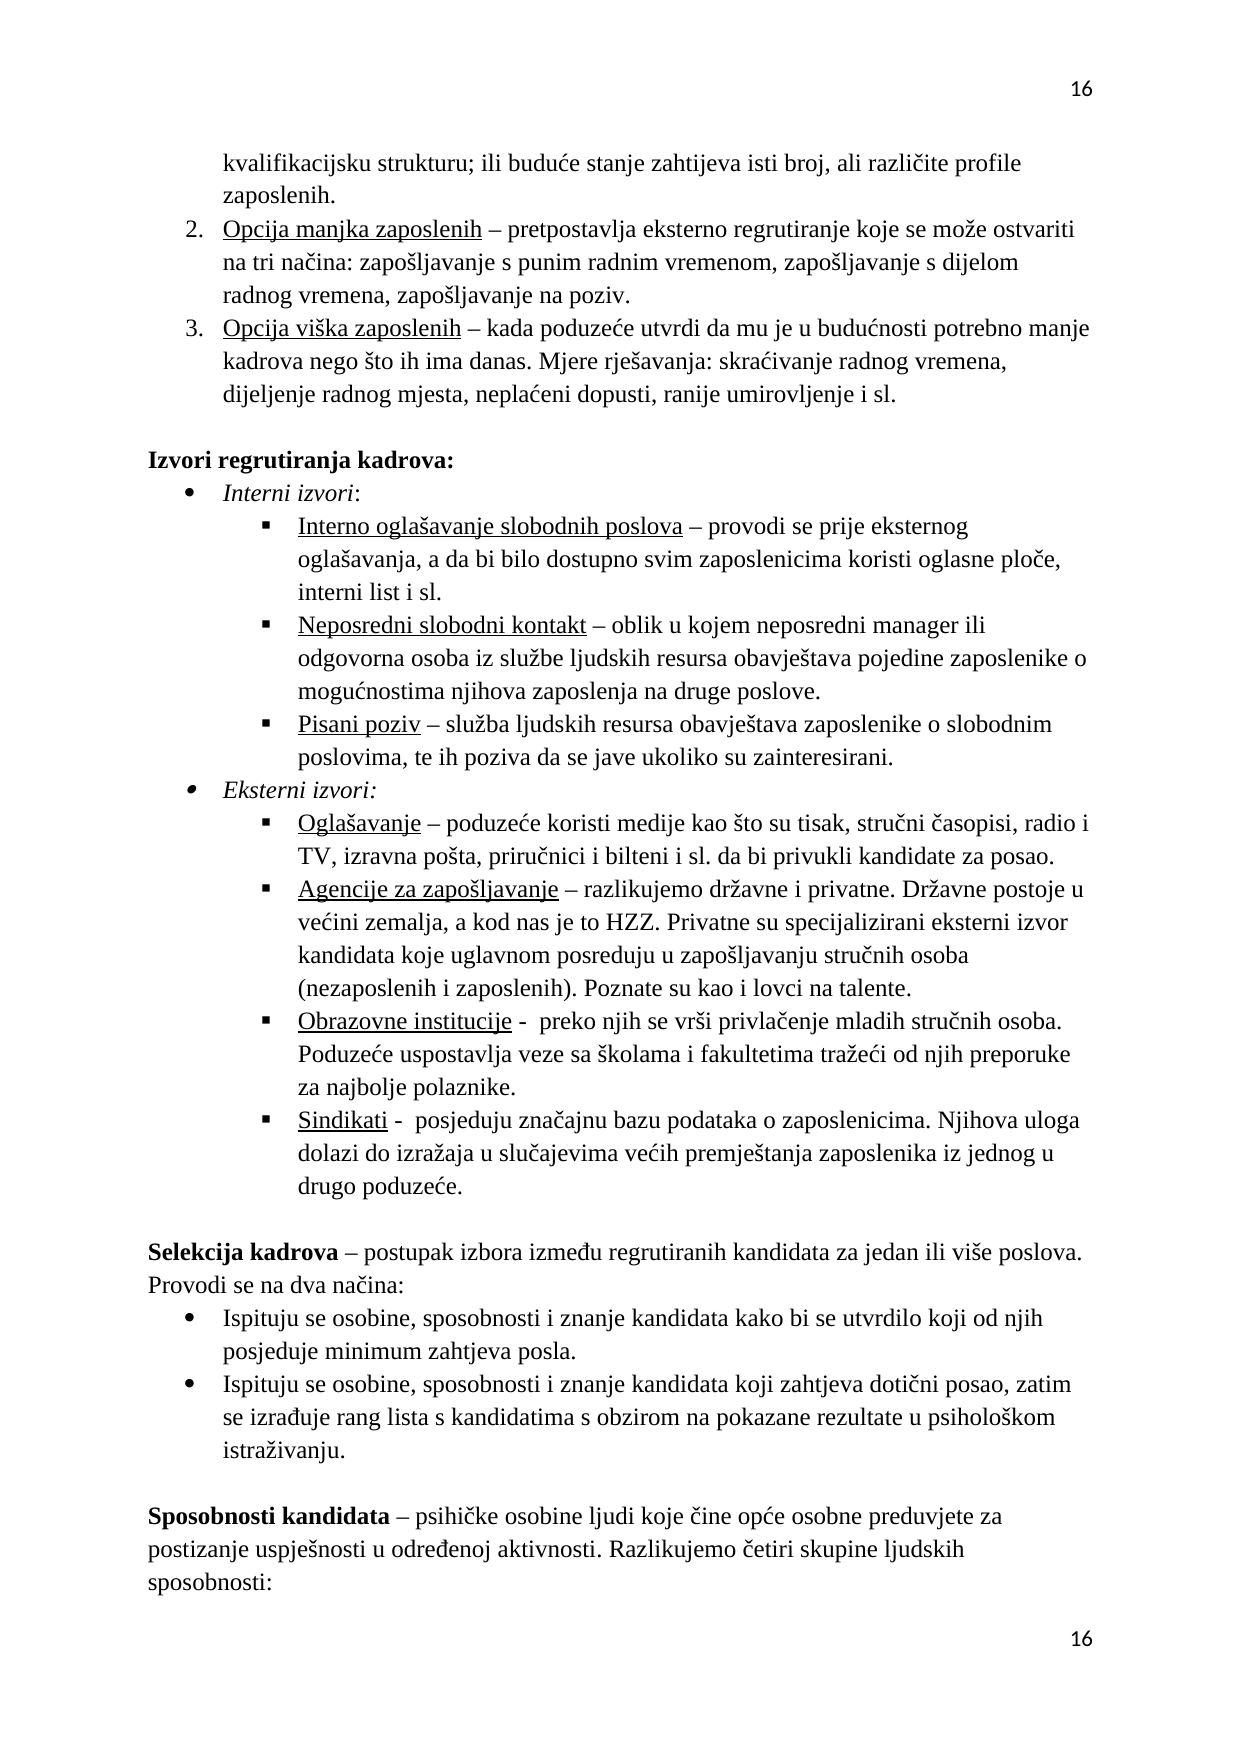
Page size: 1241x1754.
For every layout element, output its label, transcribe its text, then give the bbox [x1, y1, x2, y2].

list Oglašavanje – poduzeće koristi medije kao što su tisak, stručni časopisi, radio i TV, izravna pošta, priručnici i bilteni i sl. da bi privukli kandidate za posao. [260, 808, 1093, 870]
list Agencije za zapošljavanje – razlikujemo državne i privatne. Državne postoje u većini zemalja, a kod nas je to HZZ. Privatne su specijalizirani eksterni izvor kandidata koje uglavnom posreduju u zapošljavanju stručnih osoba (nezaposlenih i zaposlenih). Poznate su kao i lovci na talente. [260, 874, 1093, 1002]
list Ispituju se osobine, sposobnosti i znanje kandidata koji zahtjeva dotični posao, zatim se izrađuje rang lista s kandidatima s obzirom na pokazane rezultate u psihološkom istraživanju. [185, 1369, 1093, 1464]
list Obrazovne institucije - preko njih se vrši privlačenje mladih stručnih osoba. Poduzeće uspostavlja veze sa školama i fakultetima tražeći od njih preporuke za najbolje polaznike. [260, 1006, 1093, 1101]
list Interni izvori: [185, 478, 1093, 507]
list Interno oglašavanje slobodnih poslova – provodi se prije eksternog oglašavanja, a da bi bilo dostupno svim zaposlenicima koristi oglasne ploče, interni list i sl. [260, 511, 1093, 606]
list Opcija manjka zaposlenih – pretpostavlja eksterno regrutiranje koje se može ostvariti na tri načina: zapošljavanje s punim radnim vremenom, zapošljavanje s dijelom radnog vremena, zapošljavanje na poziv. [185, 214, 1093, 308]
list Sindikati - posjeduju značajnu bazu podataka o zaposlenicima. Njihova uloga dolazi do izražaja u slučajevima većih premještanja zaposlenika iz jednog u drugo poduzeće. [260, 1105, 1093, 1200]
text Selekcija kadrova – postupak izbora između regrutiranih kandidata za jedan ili više poslova. Provodi se na dva načina: [148, 1237, 1093, 1299]
list Pisani poziv – služba ljudskih resursa obavještava zaposlenike o slobodnim poslovima, te ih poziva da se jave ukoliko su zainteresirani. [260, 709, 1093, 771]
list Eksterni izvori: [185, 775, 1093, 804]
list Opcija viška zaposlenih – kada poduzeće utvrdi da mu je u budućnosti potrebno manje kadrova nego što ih ima danas. Mjere rješavanja: skraćivanje radnog vremena, dijeljenje radnog mjesta, neplaćeni dopusti, ranije umirovljenje i sl. [185, 313, 1093, 407]
text Sposobnosti kandidata – psihičke osobine ljudi koje čine opće osobne preduvjete za postizanje uspješnosti u određenoj aktivnosti. Razlikujemo četiri skupine ljudskih sposobnosti: [148, 1501, 1093, 1596]
text Izvori regrutiranja kadrova: [148, 445, 1093, 473]
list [185, 148, 1093, 209]
list Neposredni slobodni kontakt – oblik u kojem neposredni manager ili odgovorna osoba iz službe ljudskih resursa obavještava pojedine zaposlenike o mogućnostima njihova zaposlenja na druge poslove. [260, 610, 1093, 705]
list Ispituju se osobine, sposobnosti i znanje kandidata kako bi se utvrdilo koji od njih posjeduje minimum zahtjeva posla. [185, 1303, 1093, 1365]
